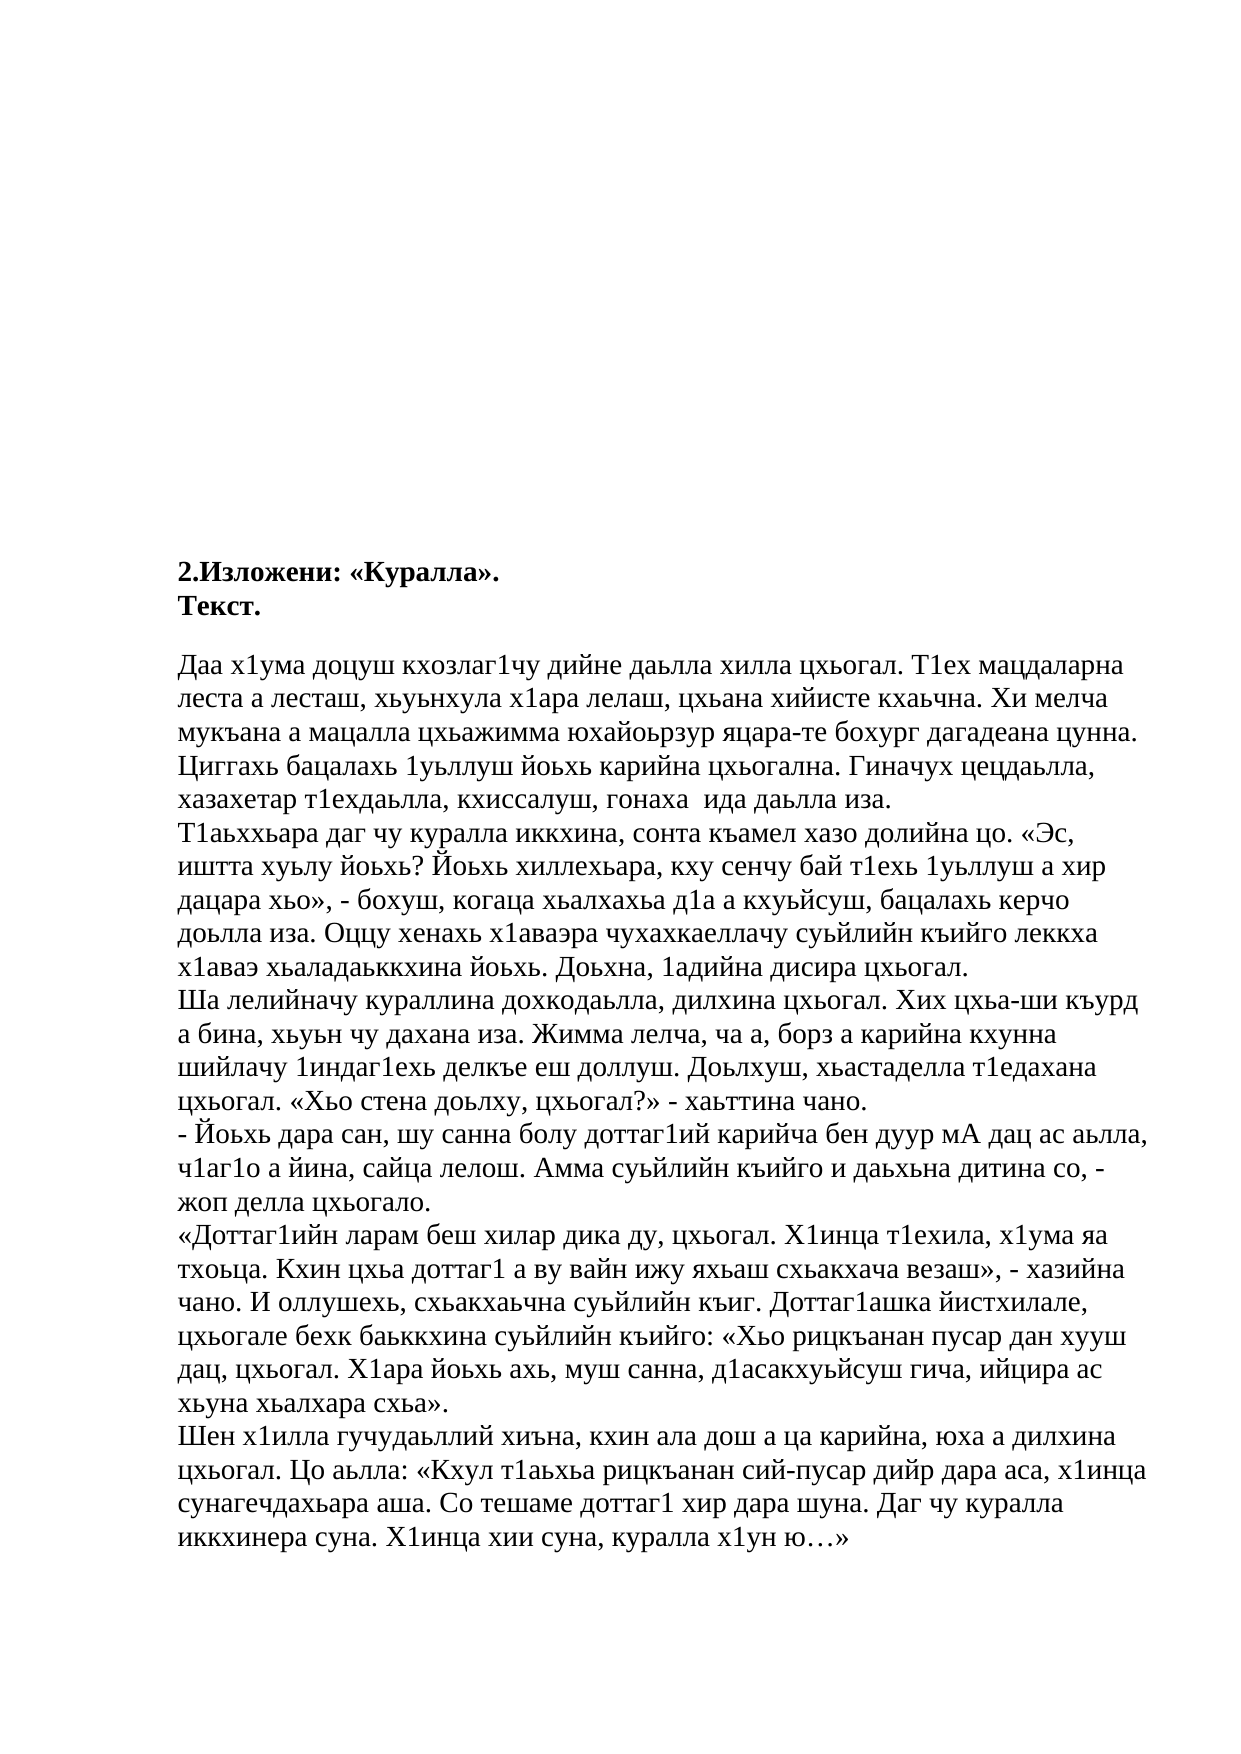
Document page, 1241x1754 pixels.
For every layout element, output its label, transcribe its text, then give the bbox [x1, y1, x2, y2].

text Т1аьххьара даг чу куралла иккхина, сонта къамел хазо долийна цо. «Эс, иштта хуьлу йоьхь? Йоьхь хиллехьара, кху сенчу бай т1ехь 1уьллуш а хир дацара хьо», - бохуш, когаца хьалхахьа д1а а кхуьйсуш, бацалахь керчо доьлла иза. Оццу хенахь х1аваэра чухахкаеллачу суьйлийн къийго леккха х1аваэ хьаладаьккхина йоьхь. Доьхна, 1адийна дисира цхьогал. [177, 815, 1152, 982]
text 2.Изложени: «Куралла». [177, 554, 1152, 588]
text Текст. [177, 588, 1152, 621]
text Шен х1илла гучудаьллий хиъна, кхин ала дош а ца карийна, юха а дилхина цхьогал. Цо аьлла: «Кхул т1аьхьа рицкъанан сий-пусар дийр дара аса, х1инца сунагечдахьара аша. Со тешаме доттаг1 хир дара шуна. Даг чу куралла иккхинера суна. Х1инца хии суна, куралла х1ун ю…» [177, 1418, 1152, 1553]
text «Доттаг1ийн ларам беш хилар дика ду, цхьогал. Х1инца т1ехила, х1ума яа тхоьца. Кхин цхьа доттаг1 а ву вайн ижу яхьаш схьакхача везаш», - хазийна чано. И оллушехь, схьакхаьчна суьйлийн къиг. Доттаг1ашка йистхилале, цхьогале бехк баьккхина суьйлийн къийго: «Хьо рицкъанан пусар дан хууш дац, цхьогал. Х1ара йоьхь ахь, муш санна, д1асакхуьйсуш гича, ийцира ас хьуна хьалхара схьа». [177, 1217, 1152, 1418]
text - Йоьхь дара сан, шу санна болу доттаг1ий карийча бен дуур мА дац ас аьлла, ч1аг1о а йина, сайца лелош. Амма суьйлийн къийго и даьхьна дитина со, - жоп делла цхьогало. [177, 1117, 1152, 1217]
text Ша лелийначу кураллина дохкодаьлла, дилхина цхьогал. Хих цхьа-ши къурд а бина, хьуьн чу дахана иза. Жимма лелча, ча а, борз а карийна кхунна шийлачу 1индаг1ехь делкъе еш доллуш. Доьлхуш, хьастаделла т1едахана цхьогал. «Хьо стена доьлху, цхьогал?» - хаьттина чано. [177, 982, 1152, 1117]
text Даа х1ума доцуш кхозлаг1чу дийне даьлла хилла цхьогал. Т1ех мацдаларна леста а лесташ, хьуьнхула х1ара лелаш, цхьана хийисте кхаьчна. Хи мелча мукъана а мацалла цхьажимма юхайоьрзур яцара-те бохург дагадеана цунна. Циггахь бацалахь 1уьллуш йоьхь карийна цхьогална. Гиначух цецдаьлла, хазахетар т1ехдаьлла, кхиссалуш, гонаха ида даьлла иза. [177, 647, 1152, 815]
